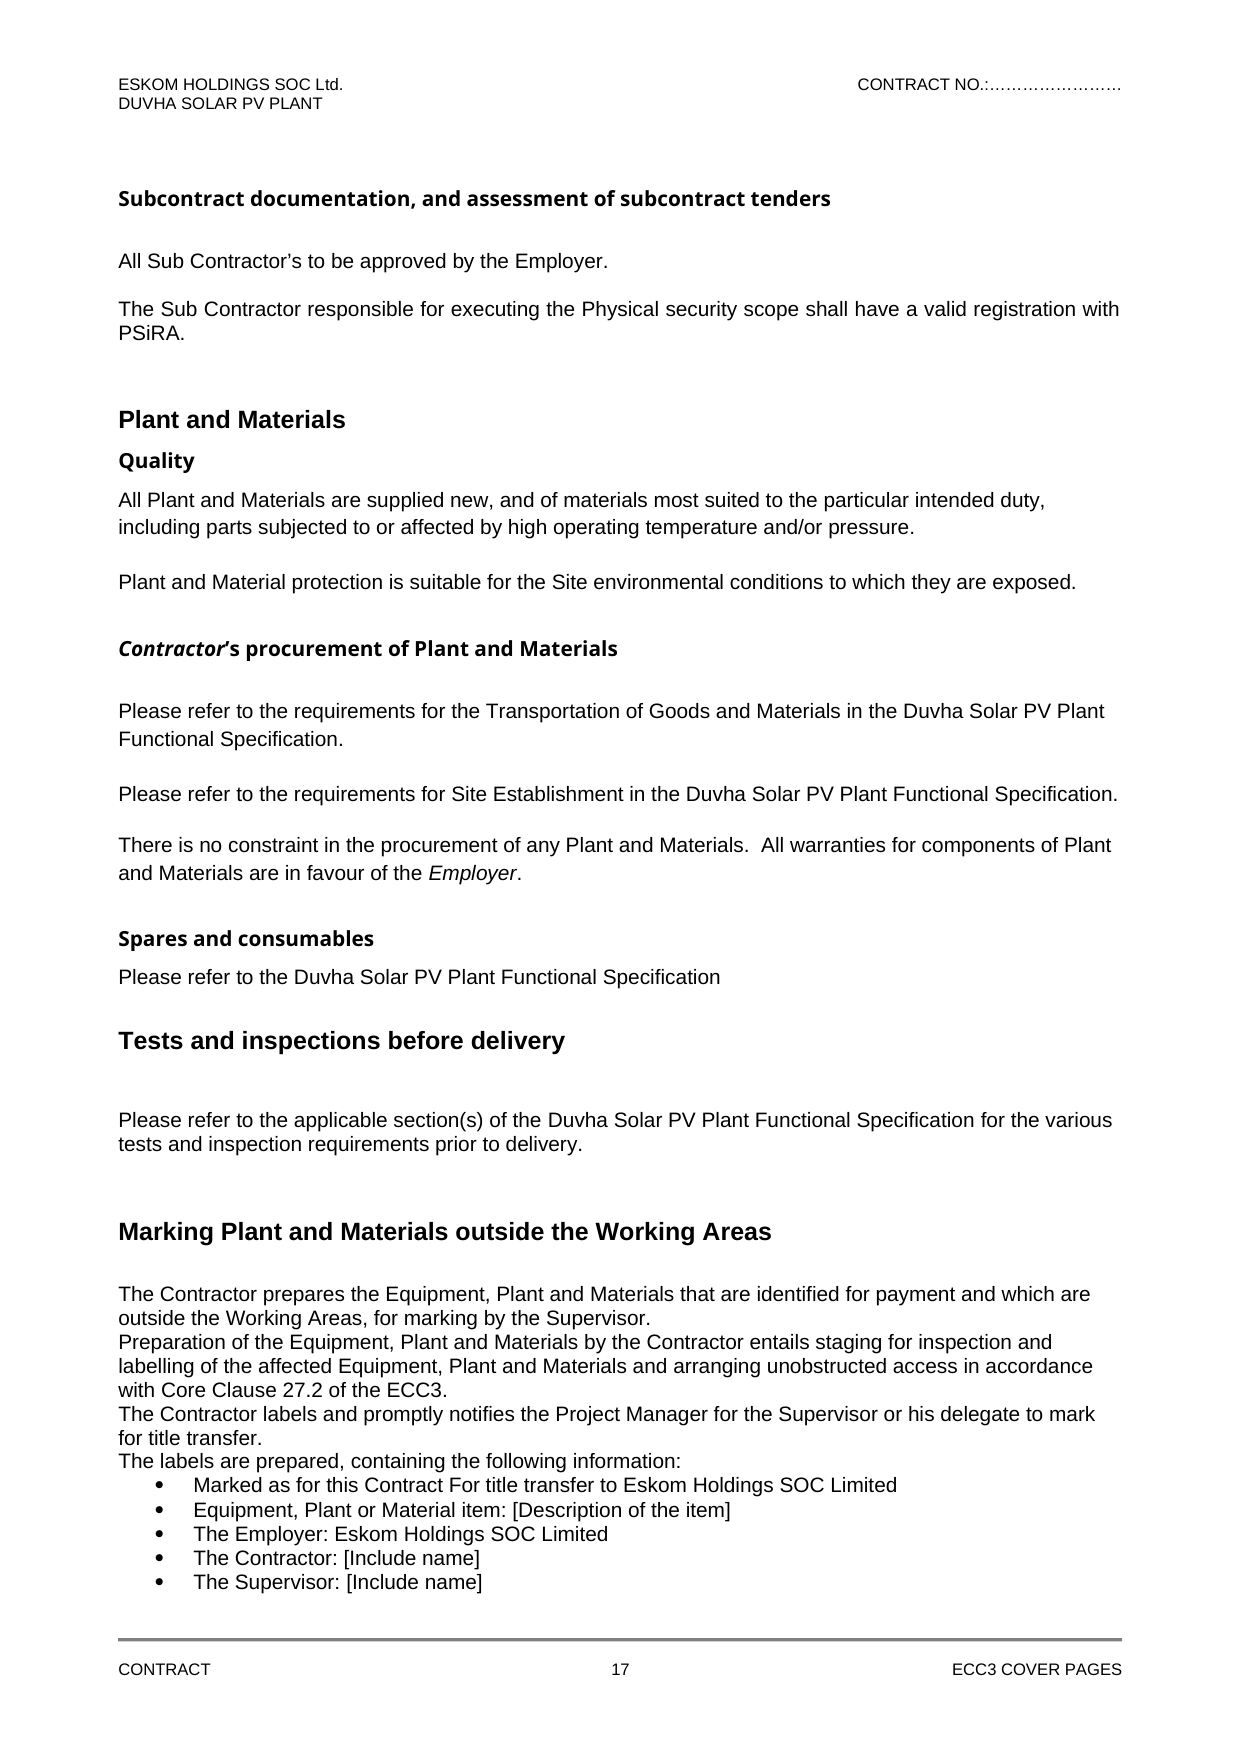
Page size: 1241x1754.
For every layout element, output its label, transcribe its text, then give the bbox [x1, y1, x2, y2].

text Plant and Material protection is suitable for the Site environmental conditions to which they are exposed. [118, 570, 1122, 594]
text Please refer to the requirements for Site Establishment in the Duvha Solar PV Plant Functional Specification. [118, 781, 1122, 805]
text The labels are prepared, containing the following information: [118, 1449, 1122, 1473]
text Please refer to the requirements for the Transportation of Goods and Materials in the Duvha Solar PV Plant Functional Specification. [118, 699, 1122, 750]
text Subcontract documentation, and assessment of subcontract tenders [118, 184, 1122, 213]
text Tests and inspections before delivery [118, 1026, 1122, 1054]
text All Sub Contractor’s to be approved by the Employer. [118, 249, 1122, 273]
list Marked as for this Contract For title transfer to Eskom Holdings SOC Limited [156, 1473, 1122, 1497]
text Contractor’s procurement of Plant and Materials [118, 634, 1122, 662]
text Please refer to the Duvha Solar PV Plant Functional Specification [118, 965, 1122, 989]
text Marking Plant and Materials outside the Working Areas [118, 1216, 1122, 1245]
text Please refer to the applicable section(s) of the Duvha Solar PV Plant Functional Specification for the various tests and inspection requirements prior to delivery. [118, 1108, 1122, 1156]
list Equipment, Plant or Material item: [Description of the item] [156, 1497, 1122, 1521]
text The Contractor labels and promptly notifies the Project Manager for the Supervisor or his delegate to mark for title transfer. [118, 1401, 1122, 1449]
list The Employer: Eskom Holdings SOC Limited [156, 1521, 1122, 1546]
text outside the Working Areas, for marking by the Supervisor. [118, 1306, 1122, 1329]
text The Sub Contractor responsible for executing the Physical security scope shall have a valid registration with PSiRA. [118, 297, 1122, 345]
text Preparation of the Equipment, Plant and Materials by the Contractor entails staging for inspection and labelling of the affected Equipment, Plant and Materials and arranging unobstructed access in accordance with Core Clause 27.2 of the ECC3. [118, 1329, 1122, 1401]
text Spares and consumables [118, 924, 1122, 953]
text The Contractor prepares the Equipment, Plant and Materials that are identified for payment and which are [118, 1282, 1122, 1306]
list The Contractor: [Include name] [156, 1546, 1122, 1569]
text Plant and Materials [118, 405, 1122, 434]
text All Plant and Materials are supplied new, and of materials most suited to the particular intended duty, including parts subjected to or affected by high operating temperature and/or pressure. [118, 487, 1122, 539]
text There is no constraint in the procurement of any Plant and Materials. All warranties for components of Plant and Materials are in favour of the Employer. [118, 833, 1122, 884]
list The Supervisor: [Include name] [156, 1569, 1122, 1594]
text Quality [118, 447, 1122, 475]
